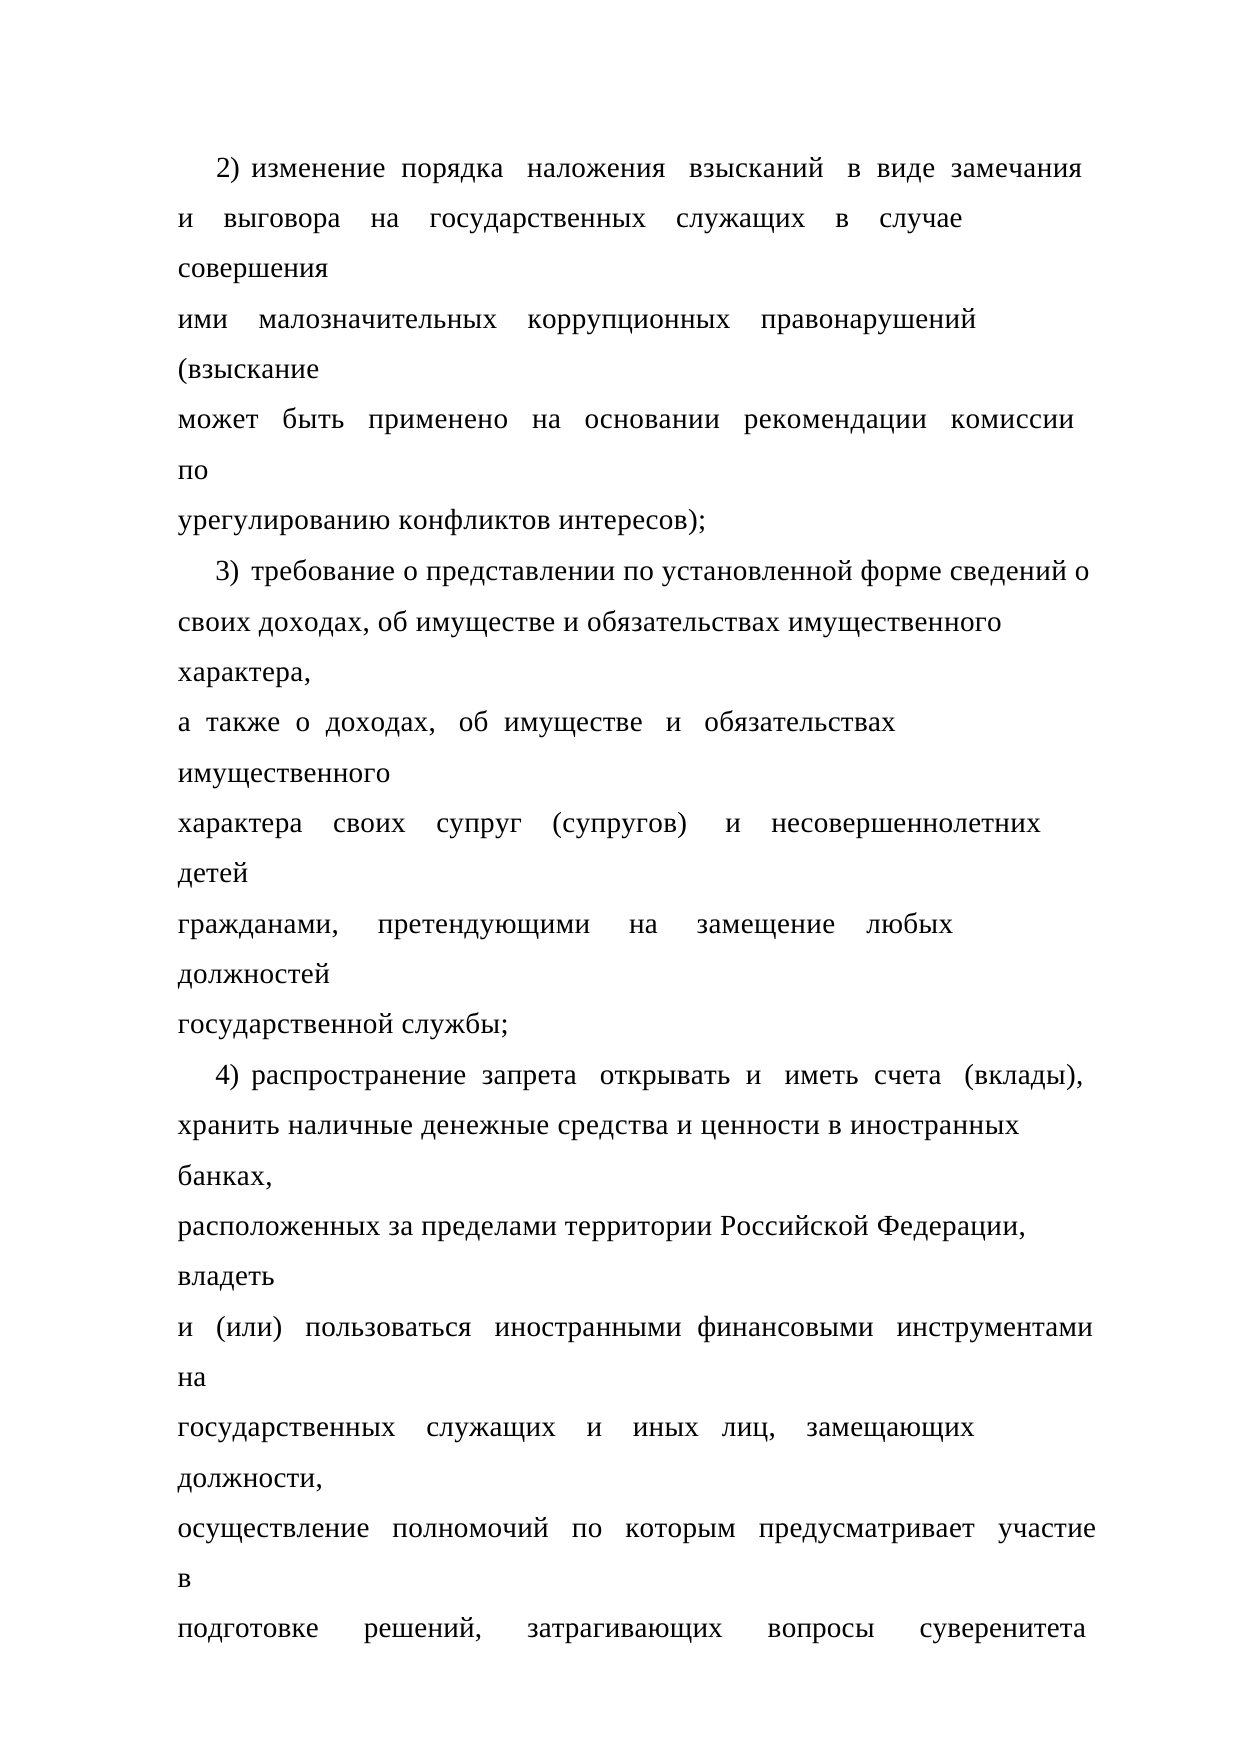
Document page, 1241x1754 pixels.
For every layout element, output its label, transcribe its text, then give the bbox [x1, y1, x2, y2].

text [177, 1057, 1122, 1644]
text 3) требование о представлении по установленной форме сведений о своих доходах, об имуществе и обязательствах имущественного характера, а также о доходах, об имуществе и обязательствах имущественного характера своих супруг (супругов) и несовершеннолетних детей гражданами, претендующими на замещение любых должностей государственной службы; [178, 553, 1122, 1040]
text 2) изменение порядка наложения взысканий в виде замечания и выговора на государственных служащих в случае совершения ими малозначительных коррупционных правонарушений (взыскание может быть применено на основании рекомендации комиссии по урегулированию конфликтов интересов); [178, 150, 1122, 536]
